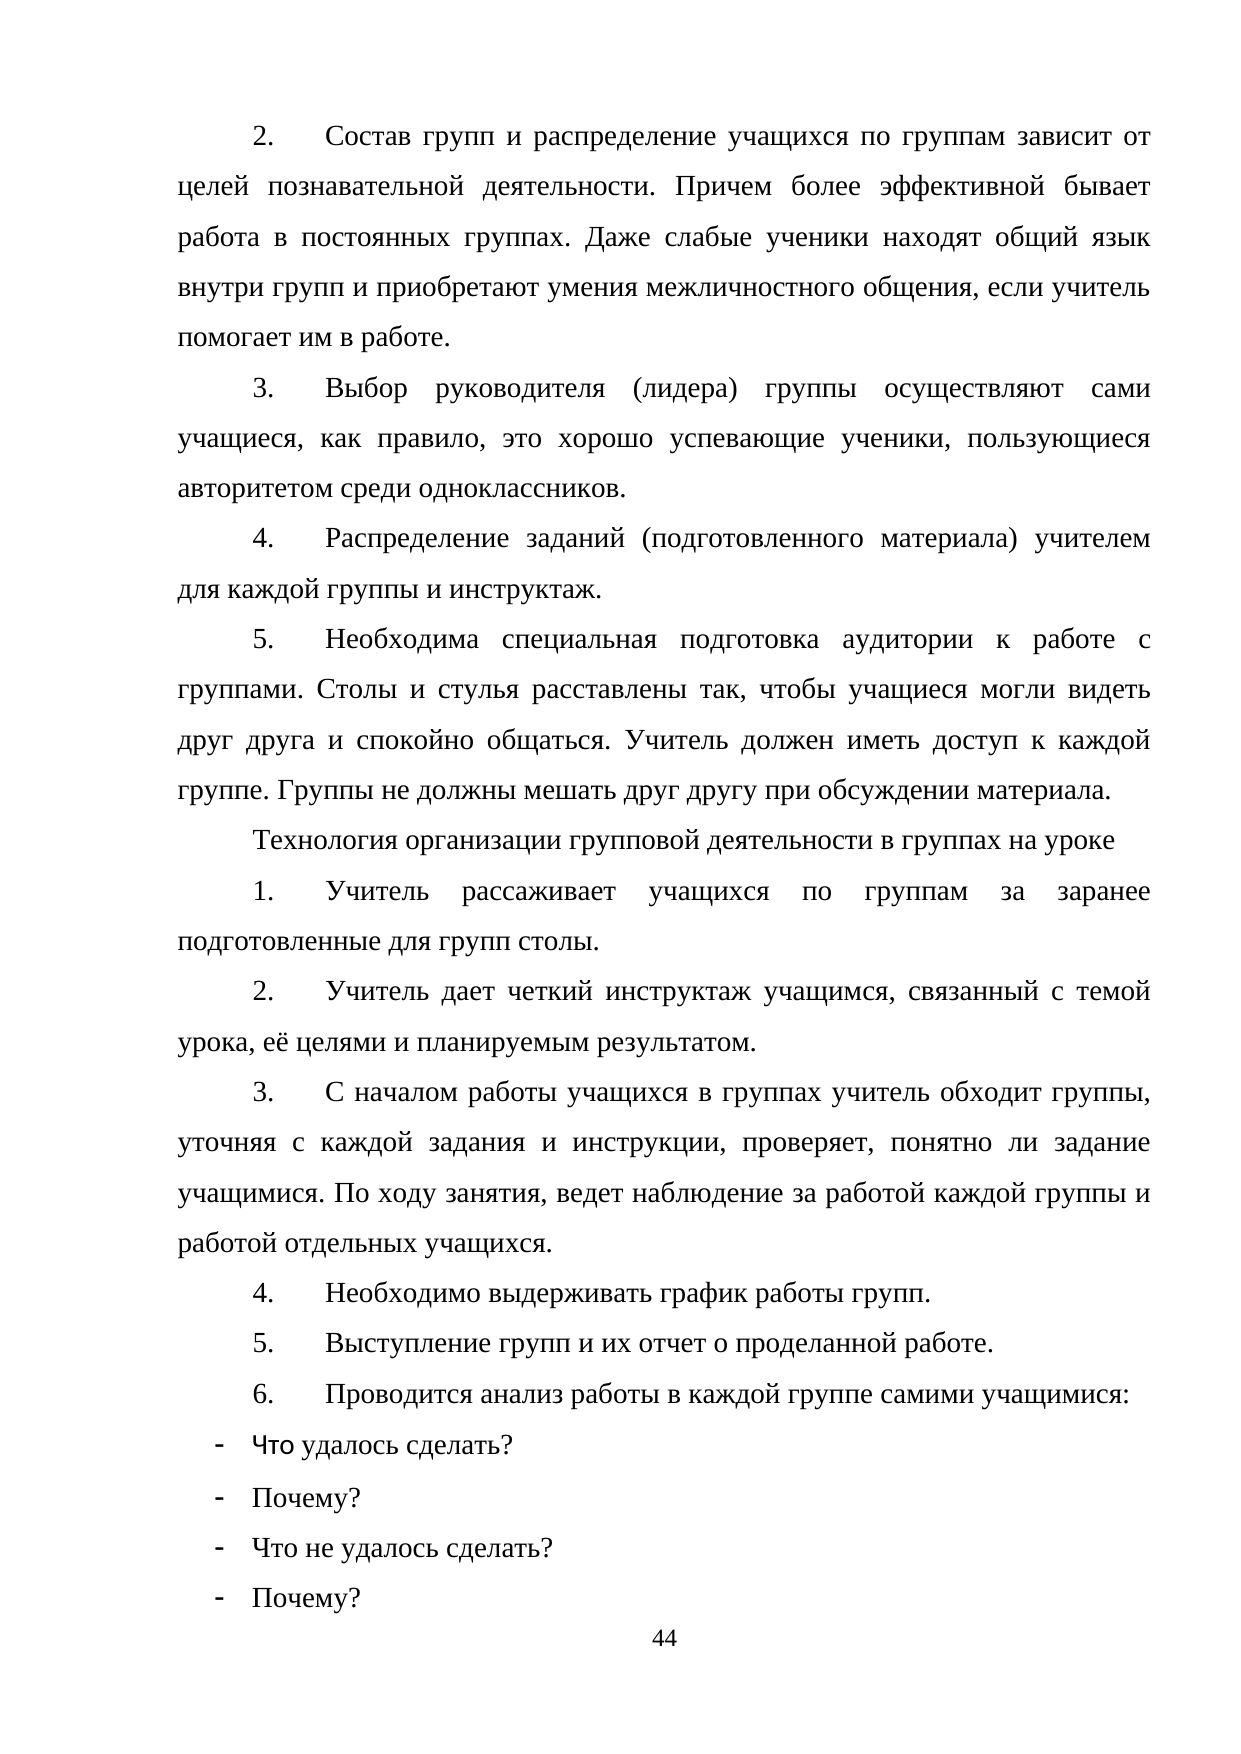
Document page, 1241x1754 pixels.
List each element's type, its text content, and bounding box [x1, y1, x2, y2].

list Что не удалось сделать? [214, 1530, 1152, 1564]
list Почему? [214, 1581, 1152, 1614]
list С началом работы учащихся в группах учитель обходит группы, уточняя с каждой задания и инструкции, проверяет, понятно ли задание учащимися. По ходу занятия, ведет наблюдение за работой каждой группы и работой отдельных учащихся. [177, 1074, 1152, 1258]
list Состав групп и распределение учащихся по группам зависит от целей познавательной деятельности. Причем более эффективной бывает работа в постоянных группах. Даже слабые ученики находят общий язык внутри групп и приобретают умения межличностного общения, если учитель помогает им в работе. [177, 118, 1152, 353]
list Проводится анализ работы в каждой группе самими учащимися: [177, 1376, 1152, 1409]
list Учитель дает четкий инструктаж учащимся, связанный с темой урока, её целями и планируемым результатом. [177, 973, 1152, 1057]
text Технология организации групповой деятельности в группах на уроке [177, 822, 1152, 856]
list Выступление групп и их отчет о проделанной работе. [177, 1326, 1152, 1359]
list Выбор руководителя (лидера) группы осуществляют сами учащиеся, как правило, это хорошо успевающие ученики, пользующиеся авторитетом среди одноклассников. [177, 370, 1152, 504]
list Распределение заданий (подготовленного материала) учителем для каждой группы и инструктаж. [177, 521, 1152, 604]
list Необходима специальная подготовка аудитории к работе с группами. Столы и стулья расставлены так, чтобы учащиеся могли видеть друг друга и спокойно общаться. Учитель должен иметь доступ к каждой группе. Группы не должны мешать друг другу при обсуждении материала. [177, 621, 1152, 806]
list Учитель рассаживает учащихся по группам за заранее подготовленные для групп столы. [177, 873, 1152, 957]
list Необходимо выдерживать график работы групп. [177, 1275, 1152, 1309]
list Что удалось сделать? [214, 1426, 1152, 1462]
list Почему? [214, 1480, 1152, 1513]
